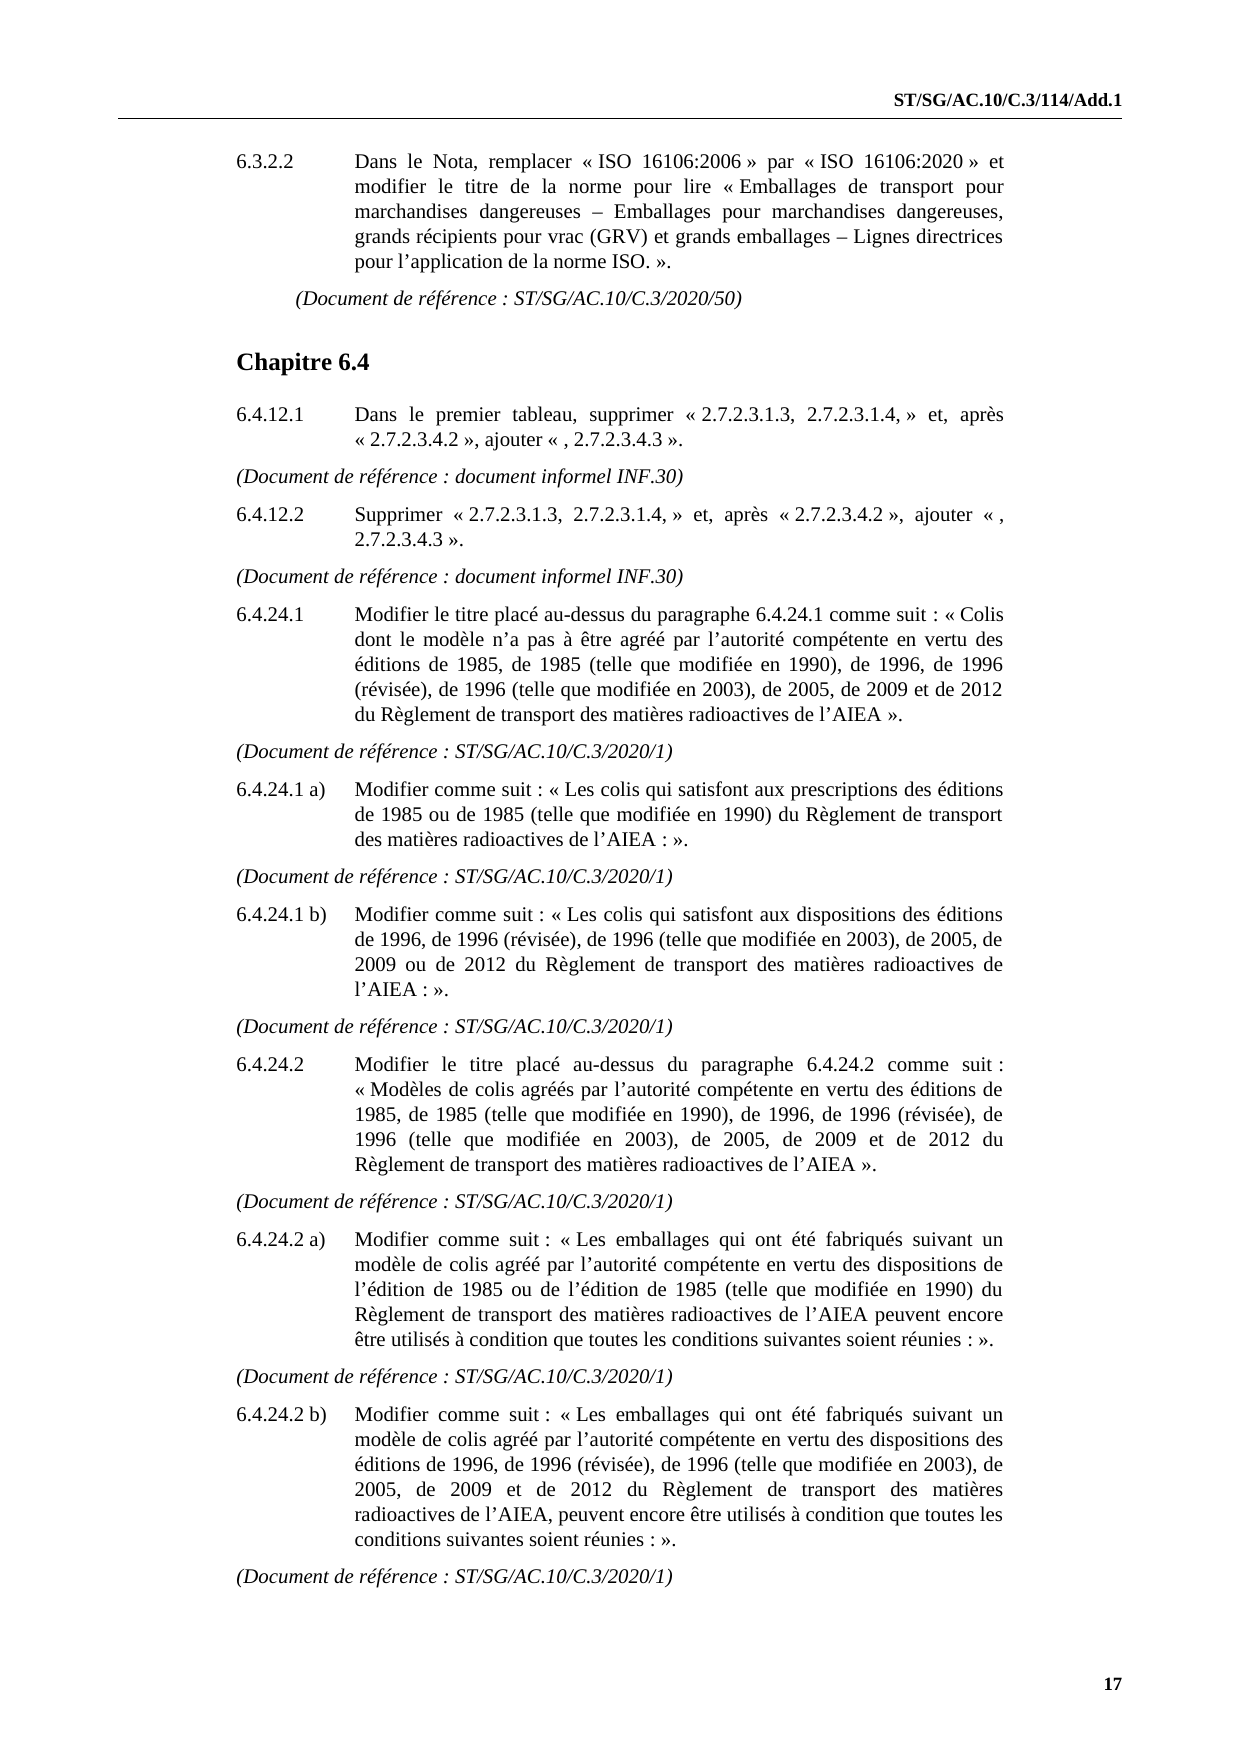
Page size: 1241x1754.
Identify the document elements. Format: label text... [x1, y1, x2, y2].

text (Document de référence : ST/SG/AC.10/C.3/2020/1) [236, 738, 1004, 763]
text 6.4.24.2 b) Modifier comme suit : « Les emballages qui ont été fabriqués suivant un modèle de colis agréé par l’autorité compétente en vertu des dispositions des éditions de 1996, de 1996 (révisée), de 1996 (telle que modifiée en 2003), de 2005, de 2009 et de 2012 du Règlement de transport des matières radioactives de l’AIEA, peuvent encore être utilisés à condition que toutes les conditions suivantes soient réunies : ». [236, 1401, 1004, 1551]
text (Document de référence : ST/SG/AC.10/C.3/2020/1) [236, 1013, 1004, 1038]
text (Document de référence : document informel INF.30) [236, 463, 1004, 488]
text 6.3.2.2 Dans le Nota, remplacer « ISO 16106:2006 » par « ISO 16106:2020 » et modifier le titre de la norme pour lire « Emballages de transport pour marchandises dangereuses – Emballages pour marchandises dangereuses, grands récipients pour vrac (GRV) et grands emballages – Lignes directrices pour l’application de la norme ISO. ». [236, 148, 1004, 273]
text Chapitre 6.4 [118, 348, 1004, 376]
text 6.4.24.1 Modifier le titre placé au-dessus du paragraphe 6.4.24.1 comme suit : « Colis dont le modèle n’a pas à être agréé par l’autorité compétente en vertu des éditions de 1985, de 1985 (telle que modifiée en 1990), de 1996, de 1996 (révisée), de 1996 (telle que modifiée en 2003), de 2005, de 2009 et de 2012 du Règlement de transport des matières radioactives de l’AIEA ». [236, 601, 1004, 726]
text (Document de référence : ST/SG/AC.10/C.3/2020/1) [236, 1188, 1004, 1213]
text 6.4.24.2 Modifier le titre placé au-dessus du paragraphe 6.4.24.2 comme suit : « Modèles de colis agréés par l’autorité compétente en vertu des éditions de 1985, de 1985 (telle que modifiée en 1990), de 1996, de 1996 (révisée), de 1996 (telle que modifiée en 2003), de 2005, de 2009 et de 2012 du Règlement de transport des matières radioactives de l’AIEA ». [236, 1051, 1004, 1176]
text (Document de référence : ST/SG/AC.10/C.3/2020/1) [236, 863, 1004, 888]
text (Document de référence : document informel INF.30) [236, 563, 1004, 588]
text 6.4.24.2 a) Modifier comme suit : « Les emballages qui ont été fabriqués suivant un modèle de colis agréé par l’autorité compétente en vertu des dispositions de l’édition de 1985 ou de l’édition de 1985 (telle que modifiée en 1990) du Règlement de transport des matières radioactives de l’AIEA peuvent encore être utilisés à condition que toutes les conditions suivantes soient réunies : ». [236, 1226, 1004, 1351]
text 6.4.12.2 Supprimer « 2.7.2.3.1.3, 2.7.2.3.1.4, » et, après « 2.7.2.3.4.2 », ajouter « , 2.7.2.3.4.3 ». [236, 501, 1004, 551]
text 6.4.24.1 a) Modifier comme suit : « Les colis qui satisfont aux prescriptions des éditions de 1985 ou de 1985 (telle que modifiée en 1990) du Règlement de transport des matières radioactives de l’AIEA : ». [236, 776, 1004, 851]
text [236, 1563, 1004, 1588]
text 6.4.12.1 Dans le premier tableau, supprimer « 2.7.2.3.1.3, 2.7.2.3.1.4, » et, après « 2.7.2.3.4.2 », ajouter « , 2.7.2.3.4.3 ». [236, 401, 1004, 451]
text (Document de référence : ST/SG/AC.10/C.3/2020/1) [236, 1363, 1004, 1388]
text (Document de référence : ST/SG/AC.10/C.3/2020/50) [236, 285, 1004, 310]
text 6.4.24.1 b) Modifier comme suit : « Les colis qui satisfont aux dispositions des éditions de 1996, de 1996 (révisée), de 1996 (telle que modifiée en 2003), de 2005, de 2009 ou de 2012 du Règlement de transport des matières radioactives de l’AIEA : ». [236, 901, 1004, 1001]
